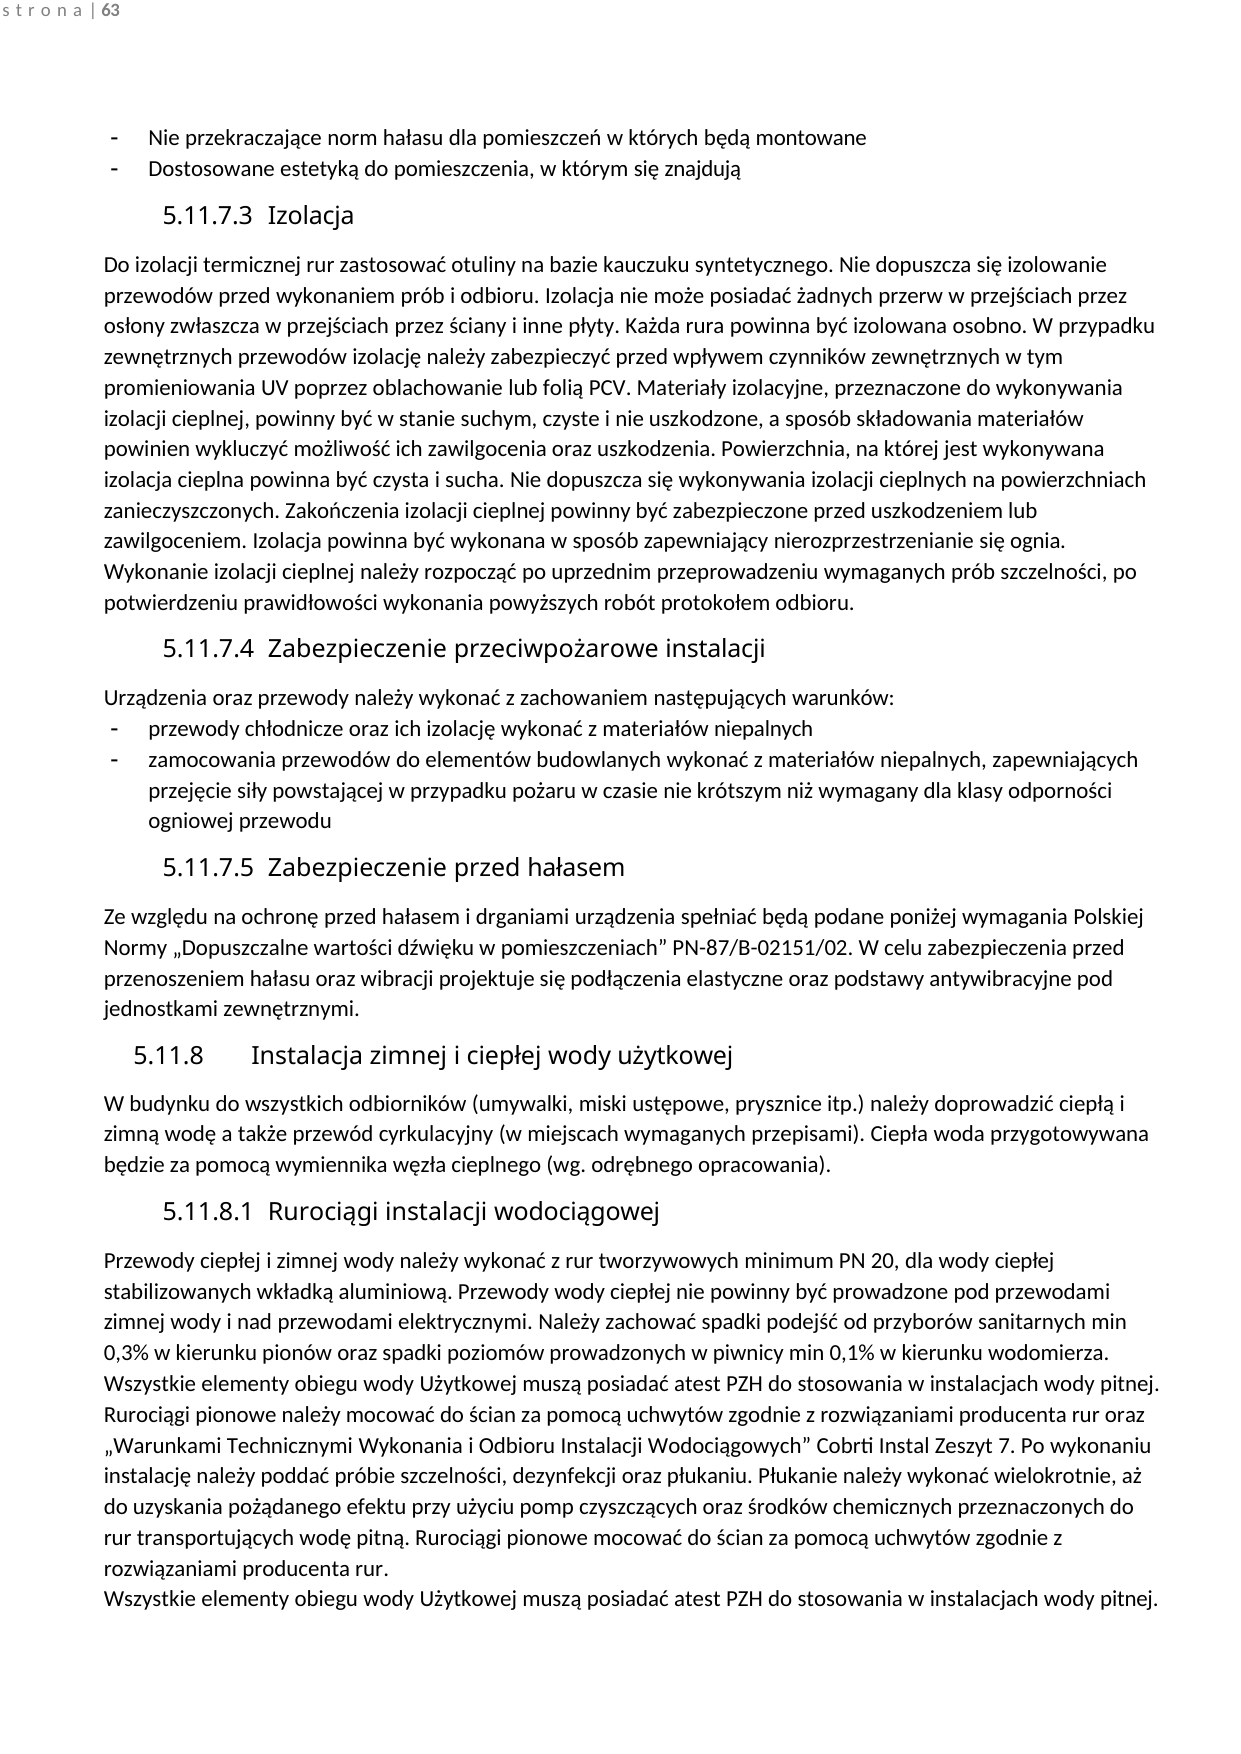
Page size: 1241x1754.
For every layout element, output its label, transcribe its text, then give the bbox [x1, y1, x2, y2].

list Nie przekraczające norm hałasu dla pomieszczeń w których będą montowane [110, 123, 1178, 151]
text Wszystkie elementy obiegu wody Użytkowej muszą posiadać atest PZH do stosowania w instalacjach wody pitnej. Rurociągi pionowe należy mocować do ścian za pomocą uchwytów zgodnie z rozwiązaniami producenta rur oraz [103, 1369, 1178, 1428]
list zamocowania przewodów do elementów budowlanych wykonać z materiałów niepalnych, zapewniających przejęcie siły powstającej w przypadku pożaru w czasie nie krótszym niż wymagany dla klasy odporności ogniowej przewodu [110, 745, 1138, 835]
list Zabezpieczenie przed hałasem [162, 850, 1178, 884]
text osłony zwłaszcza w przejściach przez ściany i inne płyty. Każda rura powinna być izolowana osobno. W przypadku zewnętrznych przewodów izolację należy zabezpieczyć przed wpływem czynników zewnętrznych w tym [103, 311, 1178, 370]
text „Warunkami Technicznymi Wykonania i Odbioru Instalacji Wodociągowych” Cobrti Instal Zeszyt 7. Po wykonaniu instalację należy poddać próbie szczelności, dezynfekcji oraz płukaniu. Płukanie należy wykonać wielokrotnie, aż do uzyskania pożądanego efektu przy użyciu pomp czyszczących oraz środków chemicznych przeznaczonych do rur transportujących wodę pitną. Rurociągi pionowe mocować do ścian za pomocą uchwytów zgodnie z rozwiązaniami producenta rur. [103, 1431, 1156, 1582]
text izolacja cieplna powinna być czysta i sucha. Nie dopuszcza się wykonywania izolacji cieplnych na powierzchniach zanieczyszczonych. Zakończenia izolacji cieplnej powinny być zabezpieczone przed uszkodzeniem lub [103, 465, 1178, 524]
text zimną wodę a także przewód cyrkulacyjny (w miejscach wymaganych przepisami). Ciepła woda przygotowywana będzie za pomocą wymiennika węzła cieplnego (wg. odrębnego opracowania). [103, 1119, 1178, 1178]
text Przewody ciepłej i zimnej wody należy wykonać z rur tworzywowych minimum PN 20, dla wody ciepłej [103, 1246, 1178, 1274]
list Instalacja zimnej i ciepłej wody użytkowej [133, 1038, 1178, 1072]
list Zabezpieczenie przeciwpożarowe instalacji [162, 631, 1178, 665]
text Do izolacji termicznej rur zastosować otuliny na bazie kauczuku syntetycznego. Nie dopuszcza się izolowanie przewodów przed wykonaniem prób i odbioru. Izolacja nie może posiadać żadnych przerw w przejściach przez [103, 250, 1178, 309]
list Izolacja [162, 197, 1178, 231]
list Dostosowane estetyką do pomieszczenia, w którym się znajdują [110, 154, 1178, 182]
text zawilgoceniem. Izolacja powinna być wykonana w sposób zapewniający nierozprzestrzenianie się ognia. [103, 527, 1178, 554]
text Wszystkie elementy obiegu wody Użytkowej muszą posiadać atest PZH do stosowania w instalacjach wody pitnej. [103, 1584, 1178, 1612]
text Urządzenia oraz przewody należy wykonać z zachowaniem następujących warunków: [103, 683, 1178, 712]
text stabilizowanych wkładką aluminiową. Przewody wody ciepłej nie powinny być prowadzone pod przewodami zimnej wody i nad przewodami elektrycznymi. Należy zachować spadki podejść od przyborów sanitarnych min 0,3% w kierunku pionów oraz spadki poziomów prowadzonych w piwnicy min 0,1% w kierunku wodomierza. [103, 1277, 1156, 1366]
list Rurociągi instalacji wodociągowej [162, 1193, 1178, 1227]
text W budynku do wszystkich odbiorników (umywalki, miski ustępowe, prysznice itp.) należy doprowadzić ciepłą i [103, 1089, 1178, 1117]
text Ze względu na ochronę przed hałasem i drganiami urządzenia spełniać będą podane poniżej wymagania Polskiej Normy „Dopuszczalne wartości dźwięku w pomieszczeniach” PN-87/B-02151/02. W celu zabezpieczenia przed przenoszeniem hałasu oraz wibracji projektuje się podłączenia elastyczne oraz podstawy antywibracyjne pod jednostkami zewnętrznymi. [103, 902, 1178, 1023]
text Wykonanie izolacji cieplnej należy rozpocząć po uprzednim przeprowadzeniu wymaganych prób szczelności, po potwierdzeniu prawidłowości wykonania powyższych robót protokołem odbioru. [103, 557, 1178, 616]
text promieniowania UV poprzez oblachowanie lub folią PCV. Materiały izolacyjne, przeznaczone do wykonywania izolacji cieplnej, powinny być w stanie suchym, czyste i nie uszkodzone, a sposób składowania materiałów powinien wykluczyć możliwość ich zawilgocenia oraz uszkodzenia. Powierzchnia, na której jest wykonywana [103, 373, 1156, 462]
list przewody chłodnicze oraz ich izolację wykonać z materiałów niepalnych [110, 714, 1178, 742]
